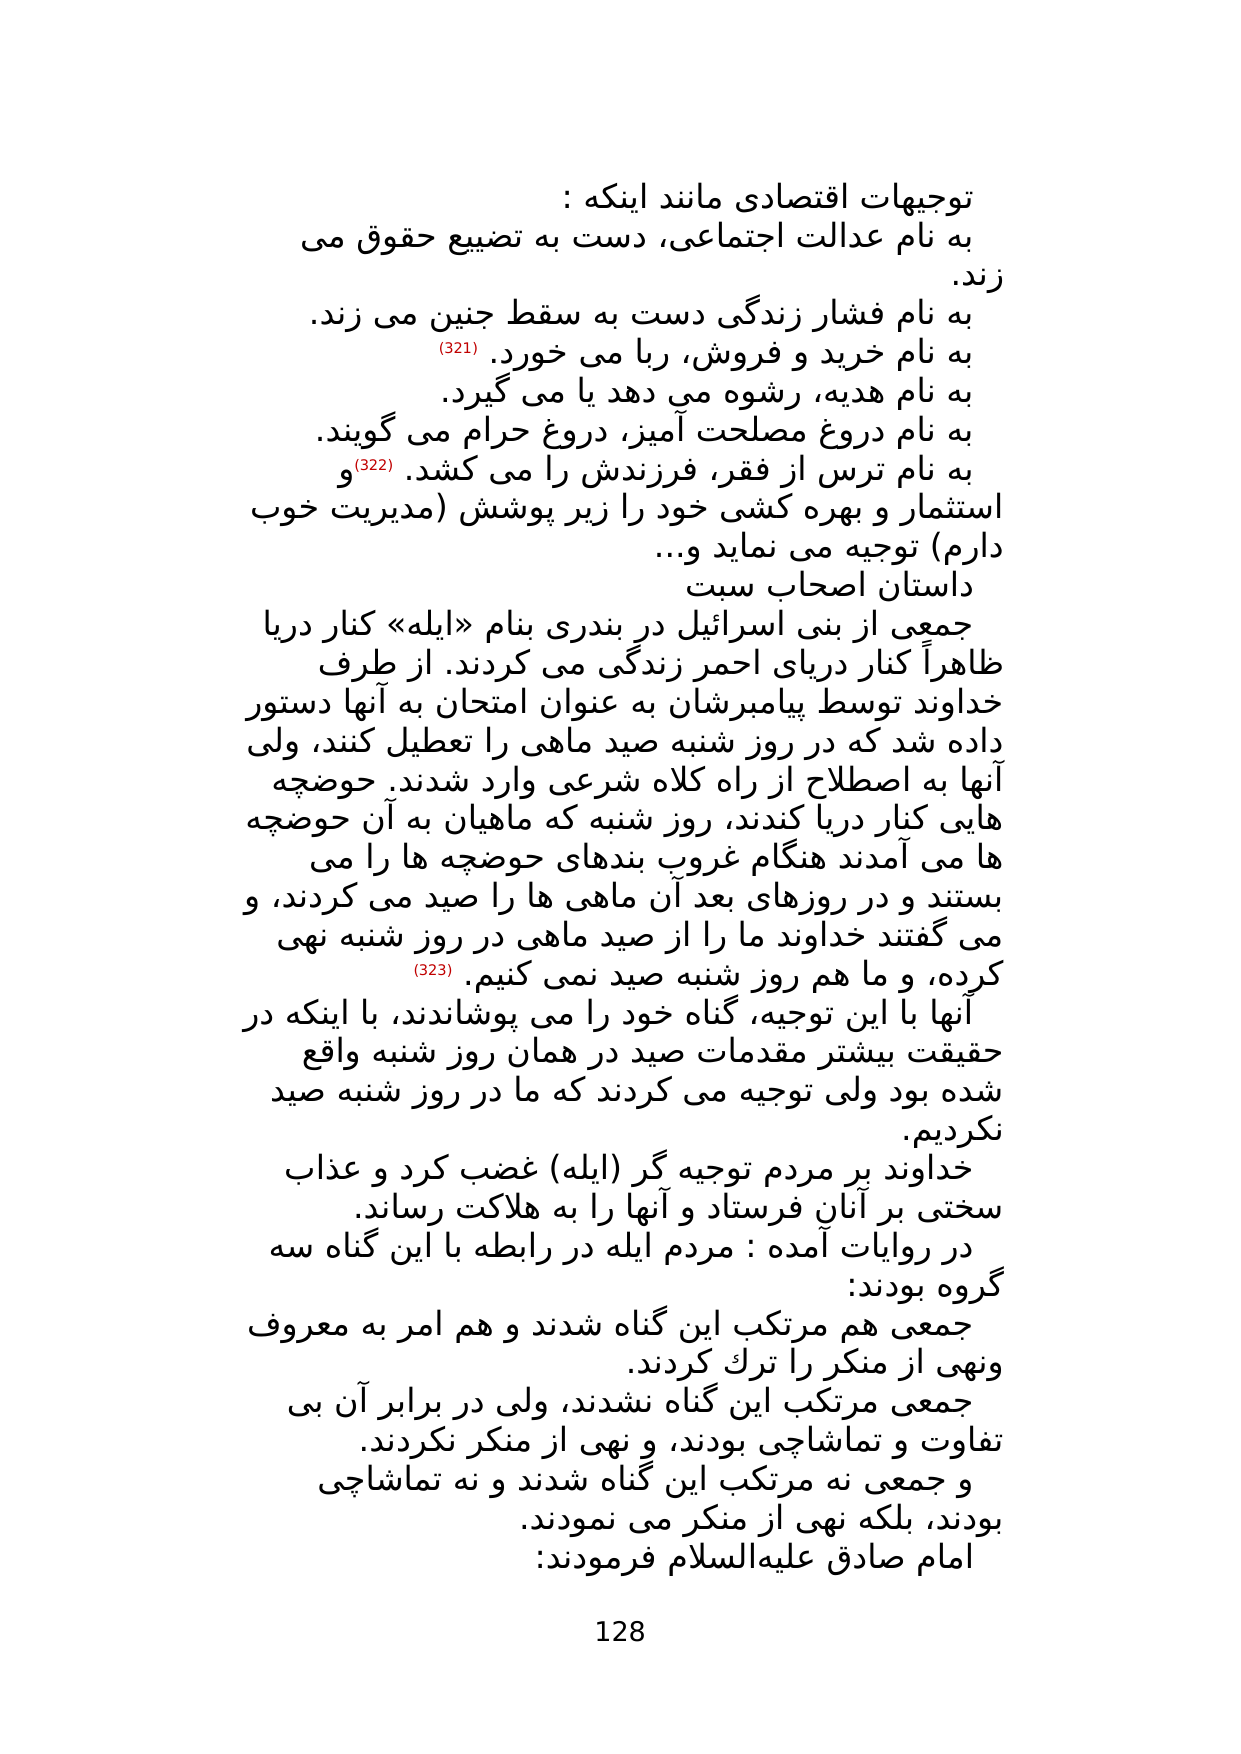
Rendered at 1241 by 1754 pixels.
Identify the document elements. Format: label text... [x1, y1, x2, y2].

text داستان اصحاب سبت [236, 566, 1004, 604]
text در روايات آمده : مردم ايله در رابطه با اين گناه سه گروه بودند: [236, 1226, 1004, 1304]
text امام صادق عليه‌السلام فرمودند: [236, 1537, 1004, 1576]
text توجيهات اقتصادى مانند اينكه : [236, 177, 1004, 216]
text به نام عدالت اجتماعى، دست به تضييع حقوق مى زند. [236, 216, 1004, 294]
text جمعى هم مرتكب اين گناه شدند و هم امر به معروف ونهى از منكر را ترك كردند. [236, 1304, 1004, 1382]
text و جمعى نه مرتكب اين گناه شدند و نه تماشاچى بودند، بلكه نهى از منكر مى نمودند. [236, 1459, 1004, 1537]
text به نام ترس از فقر، فرزندش را مى كشد. (322)و استثمار و بهره كشى خود را زير پوشش (مديريت خوب دارم) توجيه مى نمايد و... [236, 449, 1004, 566]
text جمعى از بنى اسرائيل در بندرى بنام «ايله» كنار دريا ظاهراً كنار درياى احمر زندگى مى كردند. از طرف خداوند توسط پيامبرشان به عنوان امتحان به آنها دستور داده شد كه در روز شنبه صيد ماهى را تعطيل كنند، ولى آنها به اصطلاح از راه كلاه شرعى وارد شدند. حوضچه هايى كنار دريا كندند، روز شنبه كه ماهيان به آن حوضچه ها مى آمدند هنگام غروب بندهاى حوضچه ها را مى بستند و در روزهاى بعد آن ماهى ها را صيد مى كردند، و مى گفتند خداوند ما را از صيد ماهى در روز شنبه نهى كرده، و ما هم روز شنبه صيد نمى كنيم. (323) [236, 604, 1004, 993]
text آنها با اين توجيه، گناه خود را مى پوشاندند، با اينكه در حقيقت بيشتر مقدمات صيد در همان روز شنبه واقع شده بود ولى توجيه مى كردند كه ما در روز شنبه صيد نكرديم. [236, 993, 1004, 1148]
text خداوند بر مردم توجيه گر (ايله) غضب كرد و عذاب سختى بر آنان فرستاد و آنها را به هلاكت رساند. [236, 1148, 1004, 1226]
text به نام فشار زندگى دست به سقط جنين مى زند. [236, 294, 1004, 333]
text به نام دروغ مصلحت آميز، دروغ حرام مى گويند. [236, 410, 1004, 449]
text به نام هديه، رشوه مى دهد يا مى گيرد. [236, 371, 1004, 410]
text جمعى مرتكب اين گناه نشدند، ولى در برابر آن بى تفاوت و تماشاچى بودند، و نهى از منكر نكردند. [236, 1382, 1004, 1459]
text به نام خريد و فروش، ربا مى خورد. (321) [236, 333, 1004, 371]
